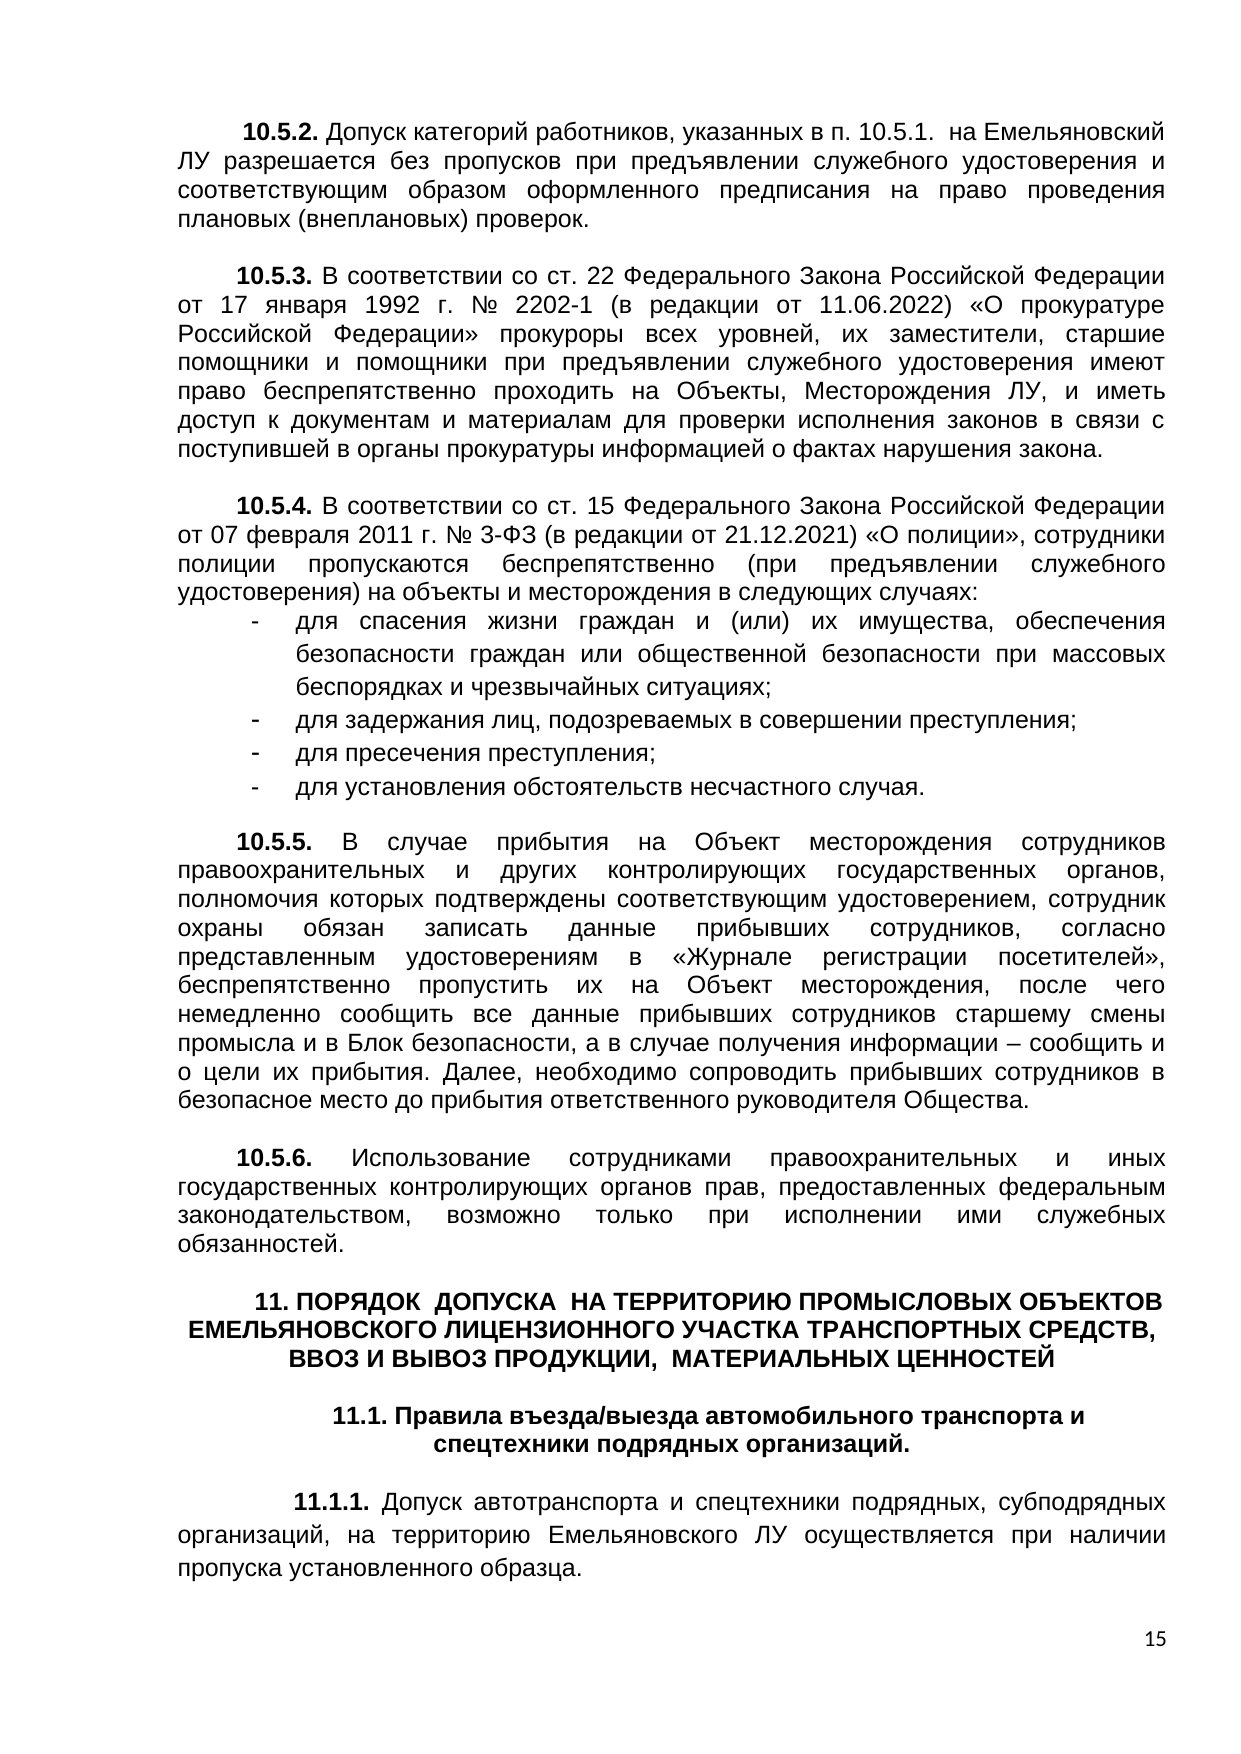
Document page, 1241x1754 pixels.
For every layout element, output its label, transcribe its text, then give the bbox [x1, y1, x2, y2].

list для задержания лиц, подозреваемых в совершении преступления; [251, 705, 1167, 734]
text 10.5.2. Допуск категорий работников, указанных в п. 10.5.1. на Емельяновский ЛУ разрешается без пропусков при предъявлении служебного удостоверения и соответствующим образом оформленного предписания на право проведения плановых (внеплановых) проверок. [177, 117, 1167, 232]
text 10.5.3. В соответствии со ст. 22 Федерального Закона Российской Федерации от 17 января 1992 г. № 2202-1 (в редакции от 11.06.2022) «О прокуратуре Российской Федерации» прокуроры всех уровней, их заместители, старшие помощники и помощники при предъявлении служебного удостоверения имеют право беспрепятственно проходить на Объекты, Месторождения ЛУ, и иметь доступ к документам и материалам для проверки исполнения законов в связи с поступившей в органы прокуратуры информацией о фактах нарушения закона. [177, 261, 1167, 462]
list для пресечения преступления; [251, 738, 1167, 767]
list для установления обстоятельств несчастного случая. [251, 771, 1167, 800]
text 10.5.6. Использование сотрудниками правоохранительных и иных государственных контролирующих органов прав, предоставленных федеральным законодательством, возможно только при исполнении ими служебных обязанностей. [177, 1143, 1167, 1258]
list для спасения жизни граждан и (или) их имущества, обеспечения безопасности граждан или общественной безопасности при массовых беспорядках и чрезвычайных ситуациях; [251, 606, 1167, 701]
text 11. ПОРЯДОК ДОПУСКА НА ТЕРРИТОРИЮ ПРОМЫСЛОВЫХ ОБЪЕКТОВ ЕМЕЛЬЯНОВСКОГО ЛИЦЕНЗИОННОГО УЧАСТКА ТРАНСПОРТНЫХ СРЕДСТВ, ВВОЗ И ВЫВОЗ ПРОДУКЦИИ, МАТЕРИАЛЬНЫХ ЦЕННОСТЕЙ [177, 1286, 1167, 1373]
text 11.1.1. Допуск автотранспорта и спецтехники подрядных, субподрядных организаций, на территорию Емельяновского ЛУ осуществляется при наличии пропуска установленного образца. [177, 1487, 1167, 1582]
text 11.1. Правила въезда/выезда автомобильного транспорта и спецтехники подрядных организаций. [177, 1401, 1167, 1458]
text 10.5.5. В случае прибытия на Объект месторождения сотрудников правоохранительных и других контролирующих государственных органов, полномочия которых подтверждены соответствующим удостоверением, сотрудник охраны обязан записать данные прибывших сотрудников, согласно представленным удостоверениям в «Журнале регистрации посетителей», беспрепятственно пропустить их на Объект месторождения, после чего немедленно сообщить все данные прибывших сотрудников старшему смены промысла и в Блок безопасности, а в случае получения информации – сообщить и о цели их прибытия. Далее, необходимо сопроводить прибывших сотрудников в безопасное место до прибытия ответственного руководителя Общества. [177, 826, 1167, 1114]
text 10.5.4. В соответствии со ст. 15 Федерального Закона Российской Федерации от 07 февраля 2011 г. № 3-ФЗ (в редакции от 21.12.2021) «О полиции», сотрудники полиции пропускаются беспрепятственно (при предъявлении служебного удостоверения) на объекты и месторождения в следующих случаях: [177, 491, 1167, 606]
